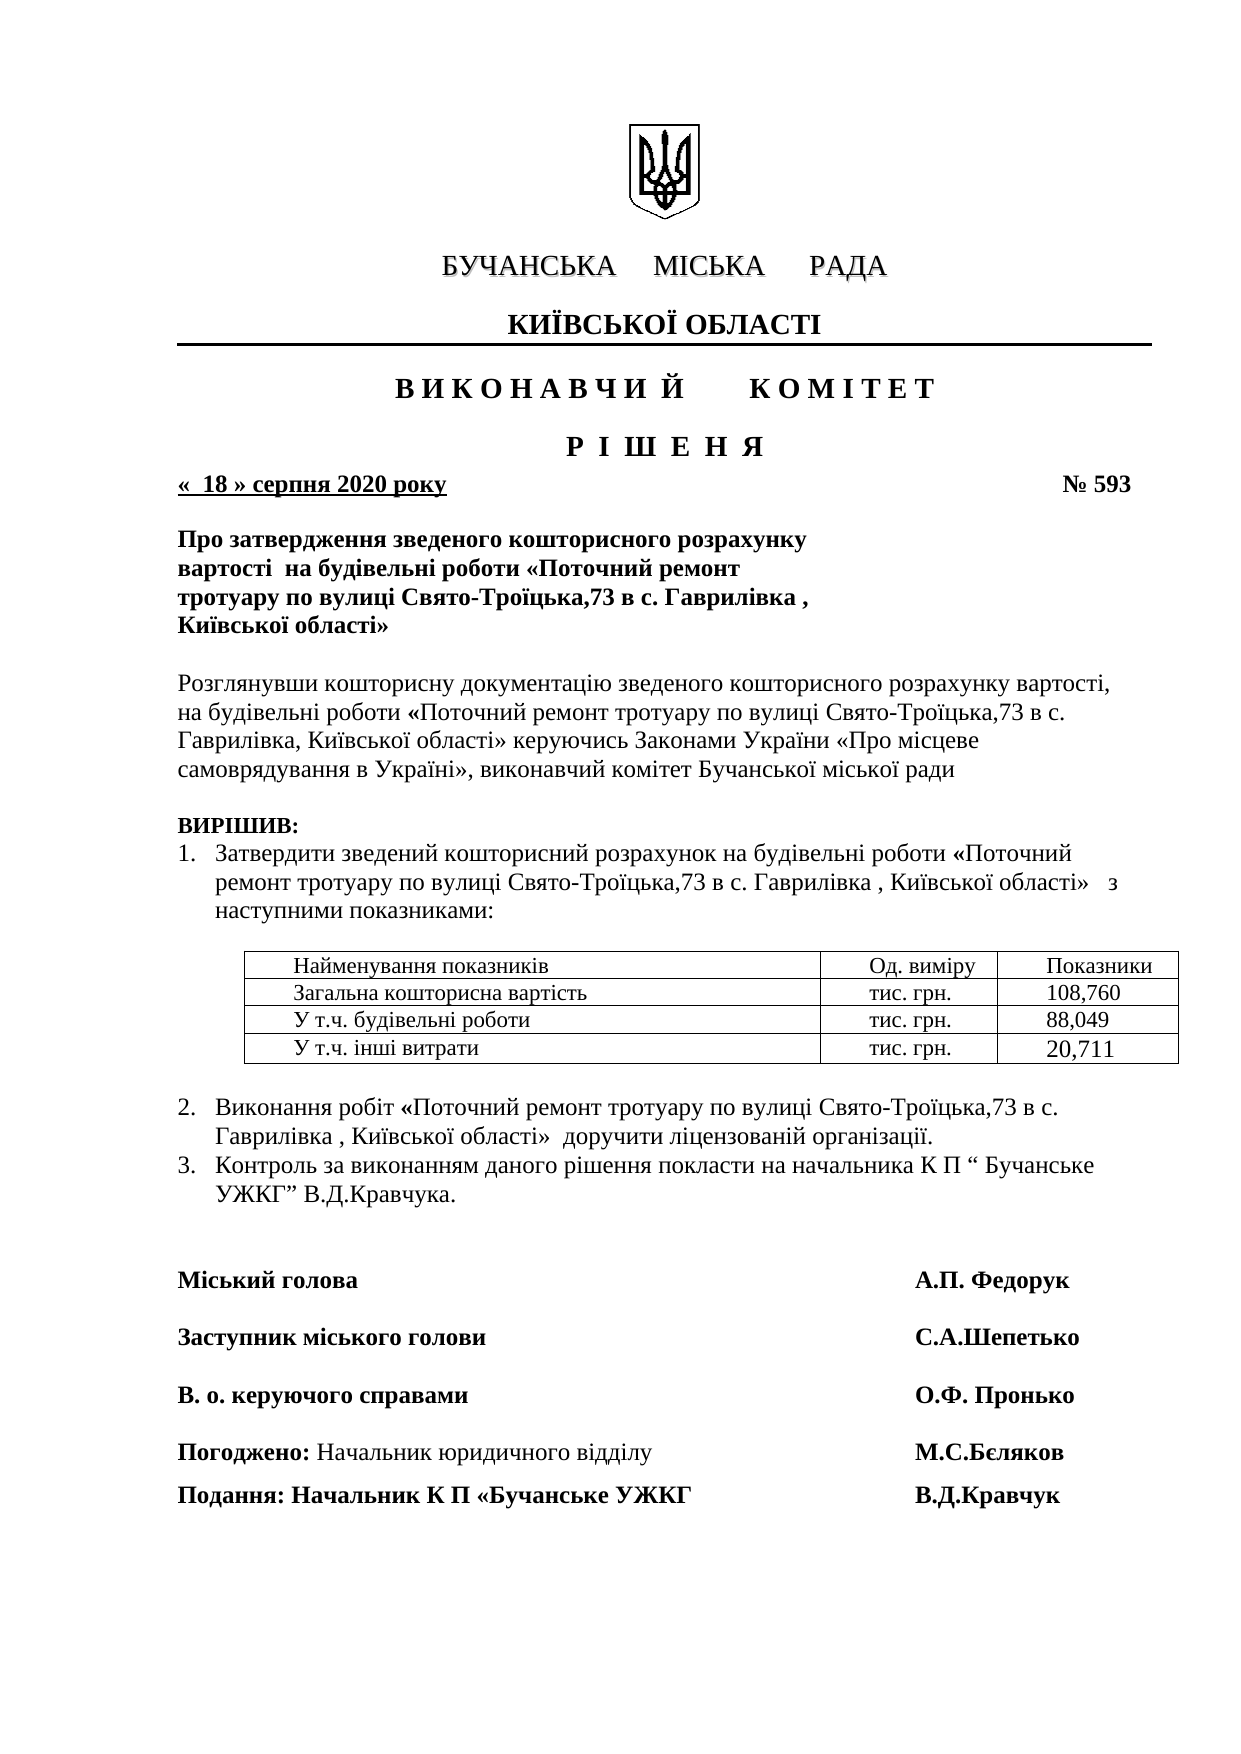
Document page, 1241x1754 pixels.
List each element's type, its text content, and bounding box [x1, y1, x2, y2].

list Контроль за виконанням даного рішення покласти на начальника К П “ Бучанське УЖКГ” В.Д.Кравчука. [177, 1150, 1152, 1207]
table_header Од. виміру [821, 952, 997, 978]
subtitle В И К О Н А В Ч И Й К О М І Т Е Т [177, 371, 1152, 404]
list Затвердити зведений кошторисний розрахунок на будівельні роботи «Поточний ремонт тротуару по вулиці Свято-Троїцька,73 в с. Гаврилівка , Київської області» з наступними показниками: [177, 838, 1152, 924]
text Про затвердження зведеного кошторисного розрахунку вартості на будівельні роботи «Поточний ремонт тротуару по вулиці Свято-Троїцька,73 в с. Гаврилівка , Київської області» [177, 524, 842, 639]
table_cell тис. грн. [821, 1034, 997, 1063]
text ВИРІШИВ: [177, 812, 1152, 838]
table_cell 108,760 [998, 979, 1178, 1005]
table_cell Загальна кошторисна вартість [245, 979, 820, 1005]
text Розглянувши кошторисну документацію зведеного кошторисного розрахунку вартості, на будівельні роботи «Поточний ремонт тротуару по вулиці Свято-Троїцька,73 в с. Гаврилівка, Київської області» керуючись Законами України «Про місцеве самоврядування в Україні», виконавчий комітет Бучанської міської ради [177, 668, 1137, 783]
text « 18 » серпня 2020 року № 593 [177, 469, 1152, 498]
text В. о. керуючого справами О.Ф. Пронько [177, 1380, 1152, 1409]
table_cell 88,049 [998, 1006, 1178, 1033]
table_cell тис. грн. [821, 1006, 997, 1033]
list Виконання робіт «Поточний ремонт тротуару по вулиці Свято-Троїцька,73 в с. Гаврилівка , Київської області» доручити ліцензованій організації. [177, 1092, 1152, 1150]
text Подання: Начальник К П «Бучанське УЖКГ В.Д.Кравчук [177, 1481, 1152, 1509]
text Міський голова А.П. Федорук [177, 1265, 1152, 1294]
table_header Показники [998, 952, 1178, 978]
text Заступник міського голови С.А.Шепетько [177, 1322, 1152, 1351]
table_cell 20,711 [998, 1034, 1178, 1063]
text Погоджено: Начальник юридичного відділу М.С.Бєляков [177, 1437, 1152, 1466]
table_header Найменування показників [245, 952, 820, 978]
text БУЧАНСЬКА МІСЬКА РАДА [177, 248, 1152, 282]
table_cell У т.ч. інші витрати [245, 1034, 820, 1063]
subtitle Р І Ш Е Н Я [177, 429, 1152, 463]
table_cell У т.ч. будівельні роботи [245, 1006, 820, 1033]
table_cell тис. грн. [821, 979, 997, 1005]
subtitle КИЇВСЬКОЇ ОБЛАСТІ [177, 307, 1152, 343]
